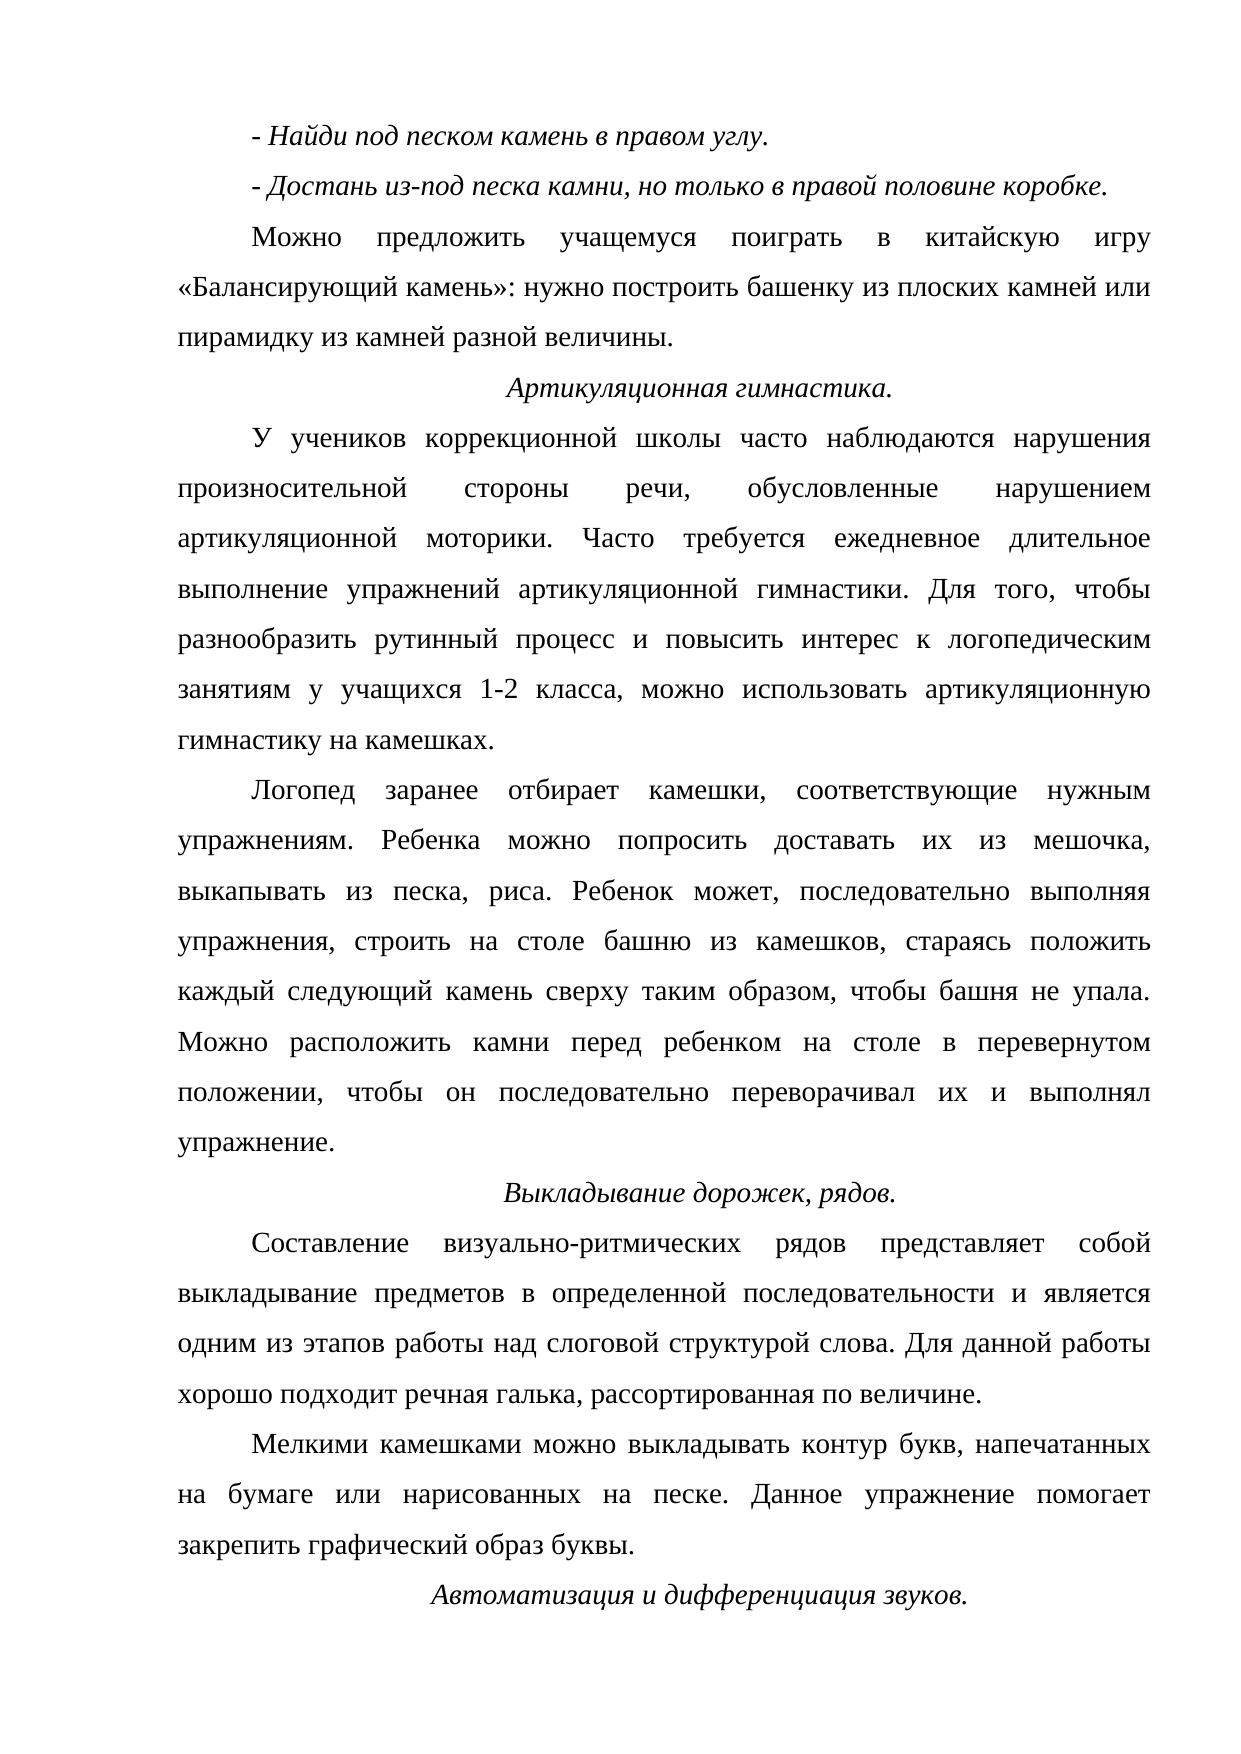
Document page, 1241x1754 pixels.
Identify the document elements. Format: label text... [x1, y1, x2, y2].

text Составление визуально-ритмических рядов представляет собой выкладывание предметов в определенной последовательности и является одним из этапов работы над слоговой структурой слова. Для данной работы хорошо подходит речная галька, рассортированная по величине. [177, 1225, 1152, 1409]
text Можно предложить учащемуся поиграть в китайскую игру «Балансирующий камень»: нужно построить башенку из плоских камней или пирамидку из камней разной величины. [177, 219, 1152, 353]
text Мелкими камешками можно выкладывать контур букв, напечатанных на бумаге или нарисованных на песке. Данное упражнение помогает закрепить графический образ буквы. [177, 1426, 1152, 1560]
text Автоматизация и дифференциация звуков. [177, 1577, 1152, 1611]
text Логопед заранее отбирает камешки, соответствующие нужным упражнениям. Ребенка можно попросить доставать их из мешочка, выкапывать из песка, риса. Ребенок может, последовательно выполняя упражнения, строить на столе башню из камешков, стараясь положить каждый следующий камень сверху таким образом, чтобы башня не упала. Можно расположить камни перед ребенком на столе в перевернутом положении, чтобы он последовательно переворачивал их и выполнял упражнение. [177, 772, 1152, 1158]
text - Достань из-под песка камни, но только в правой половине коробке. [177, 168, 1152, 202]
text Артикуляционная гимнастика. [177, 370, 1152, 403]
text У учеников коррекционной школы часто наблюдаются нарушения произносительной стороны речи, обусловленные нарушением артикуляционной моторики. Часто требуется ежедневное длительное выполнение упражнений артикуляционной гимнастики. Для того, чтобы разнообразить рутинный процесс и повысить интерес к логопедическим занятиям у учащихся 1-2 класса, можно использовать артикуляционную гимнастику на камешках. [177, 420, 1152, 755]
text - Найди под песком камень в правом углу. [177, 118, 1152, 152]
text Выкладывание дорожек, рядов. [177, 1175, 1152, 1208]
